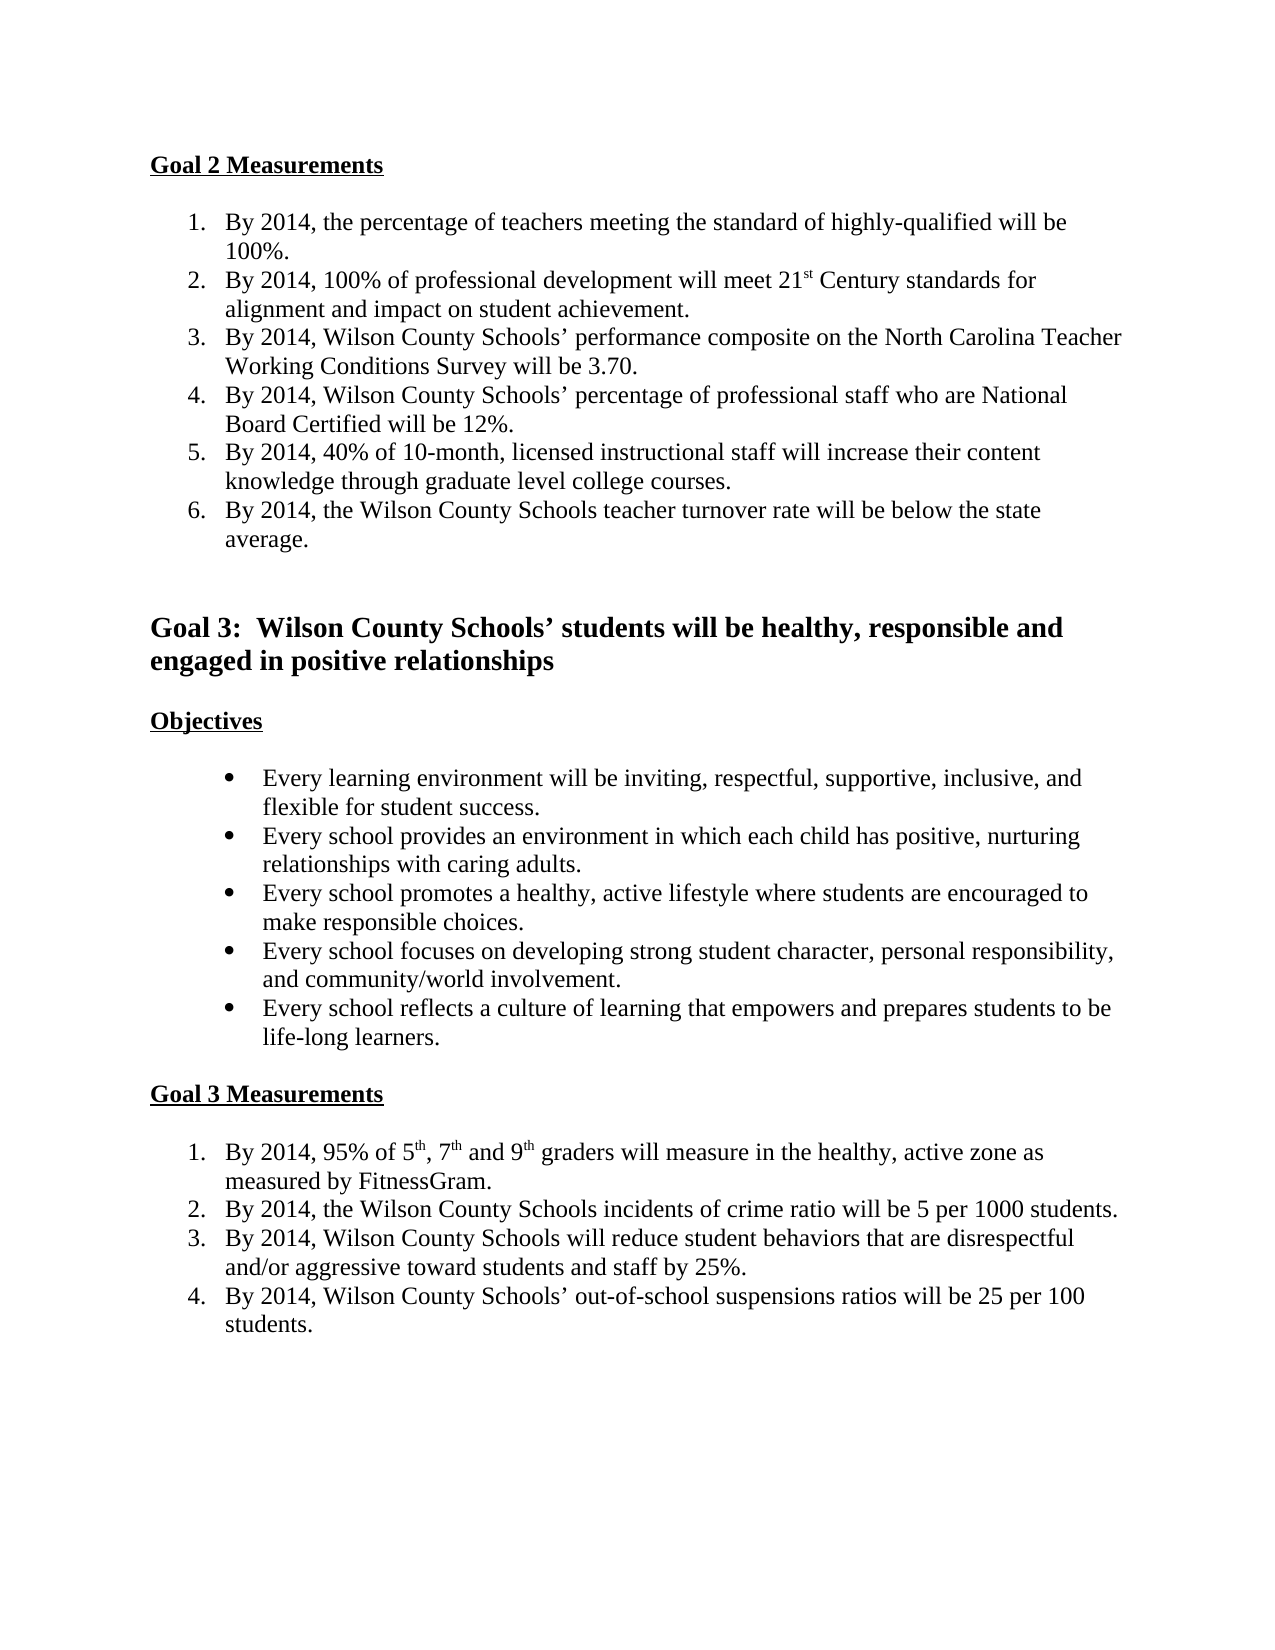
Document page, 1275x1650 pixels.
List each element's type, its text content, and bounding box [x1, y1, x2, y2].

text Goal 2 Measurements [150, 150, 1125, 179]
list By 2014, 100% of professional development will meet 21st Century standards for alignment and impact on student achievement. [187, 265, 1125, 322]
list Every school reflects a culture of learning that empowers and prepares students to be life-long learners. [225, 993, 1125, 1051]
list Every school provides an environment in which each child has positive, nurturing relationships with caring adults. [225, 821, 1125, 878]
text Goal 3: Wilson County Schools’ students will be healthy, responsible and engaged in positive relationships [150, 610, 1125, 677]
list By 2014, Wilson County Schools’ percentage of professional staff who are National Board Certified will be 12%. [187, 380, 1125, 437]
list By 2014, Wilson County Schools will reduce student behaviors that are disrespectful and/or aggressive toward students and staff by 25%. [187, 1223, 1125, 1281]
list Every learning environment will be inviting, respectful, supportive, inclusive, and flexible for student success. [225, 763, 1125, 821]
list By 2014, 95% of 5th, 7th and 9th graders will measure in the healthy, active zone as measured by FitnessGram. [187, 1137, 1125, 1194]
list By 2014, Wilson County Schools’ performance composite on the North Carolina Teacher Working Conditions Survey will be 3.70. [187, 322, 1125, 380]
list By 2014, 40% of 10-month, licensed instructional staff will increase their content knowledge through graduate level college courses. [187, 437, 1125, 495]
list By 2014, the percentage of teachers meeting the standard of highly-qualified will be 100%. [187, 207, 1125, 265]
list By 2014, the Wilson County Schools incidents of crime ratio will be 5 per 1000 students. [187, 1194, 1125, 1223]
list Every school promotes a healthy, active lifestyle where students are encouraged to make responsible choices. [225, 878, 1125, 936]
text Goal 3 Measurements [150, 1079, 1125, 1108]
list By 2014, Wilson County Schools’ out-of-school suspensions ratios will be 25 per 100 students. [187, 1281, 1125, 1338]
list By 2014, the Wilson County Schools teacher turnover rate will be below the state average. [187, 495, 1125, 552]
text Objectives [150, 706, 1125, 734]
list Every school focuses on developing strong student character, personal responsibility, and community/world involvement. [225, 936, 1125, 993]
